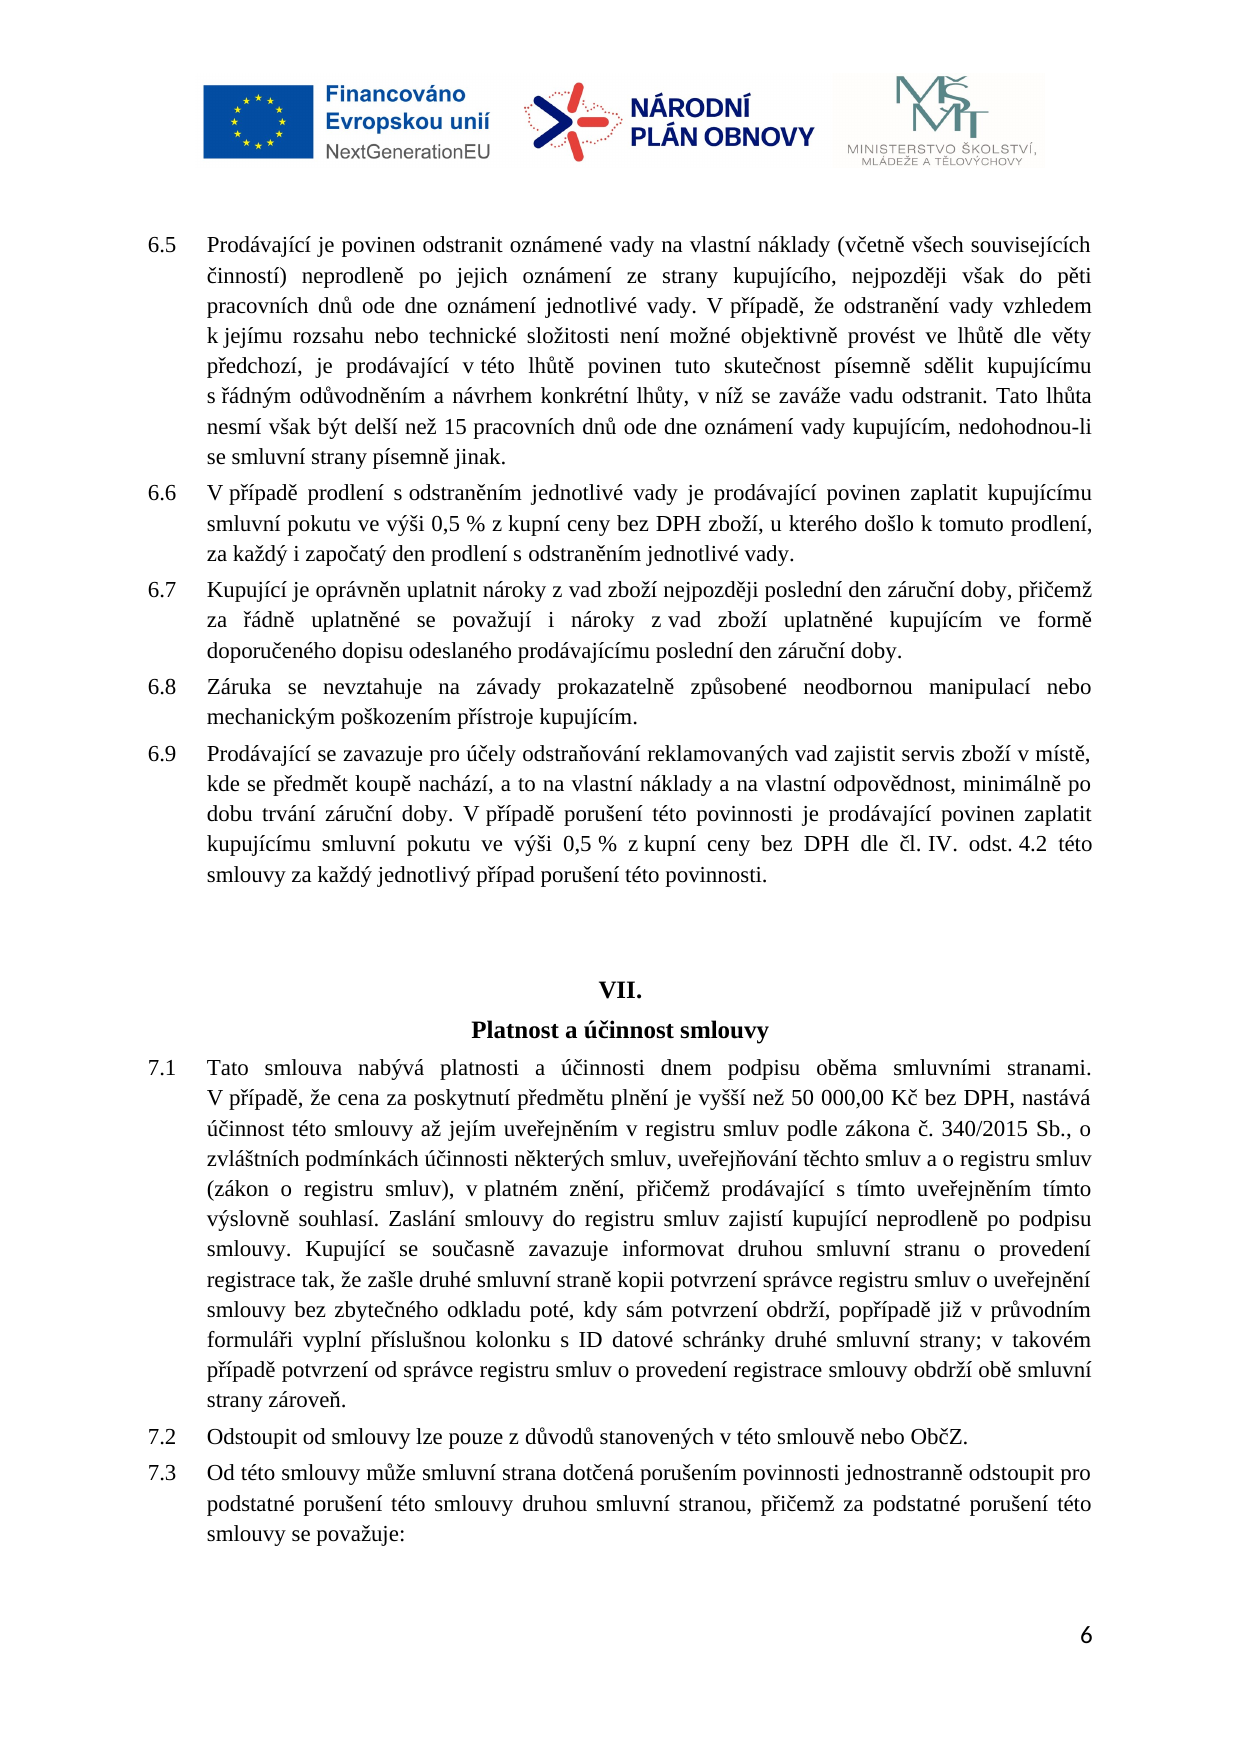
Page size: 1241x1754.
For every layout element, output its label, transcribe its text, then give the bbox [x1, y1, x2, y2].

text 6.9 Prodávající se zavazuje pro účely odstraňování reklamovaných vad zajistit servis zboží v místě, kde se předmět koupě nachází, a to na vlastní náklady a na vlastní odpovědnost, minimálně po dobu trvání záruční doby. V případě porušení této povinnosti je prodávající povinen zaplatit kupujícímu smluvní pokutu ve výši 0,5 % z kupní ceny bez DPH dle čl. IV. odst. 4.2 této smlouvy za každý jednotlivý případ porušení této povinnosti. [148, 740, 1093, 887]
text 7.1 Tato smlouva nabývá platnosti a účinnosti dnem podpisu oběma smluvními stranami. V případě, že cena za poskytnutí předmětu plnění je vyšší než 50 000,00 Kč bez DPH, nastává účinnost této smlouvy až jejím uveřejněním v registru smluv podle zákona č. 340/2015 Sb., o zvláštních podmínkách účinnosti některých smluv, uveřejňování těchto smluv a o registru smluv (zákon o registru smluv), v platném znění, přičemž prodávající s tímto uveřejněním tímto výslovně souhlasí. Zaslání smlouvy do registru smluv zajistí kupující neprodleně po podpisu smlouvy. Kupující se současně zavazuje informovat druhou smluvní stranu o provedení registrace tak, že zašle druhé smluvní straně kopii potvrzení správce registru smluv o uveřejnění smlouvy bez zbytečného odkladu poté, kdy sám potvrzení obdrží, popřípadě již v průvodním formuláři vyplní příslušnou kolonku s ID datové schránky druhé smluvní strany; v takovém případě potvrzení od správce registru smluv o provedení registrace smlouvy obdrží obě smluvní strany zároveň. [148, 1054, 1093, 1413]
picture [195, 73, 1045, 168]
text 7.3 Od této smlouvy může smluvní strana dotčená porušením povinnosti jednostranně odstoupit pro podstatné porušení této smlouvy druhou smluvní stranou, přičemž za podstatné porušení této smlouvy se považuje: [148, 1459, 1093, 1546]
title Platnost a účinnost smlouvy [148, 1015, 1093, 1044]
text 6.6 V případě prodlení s odstraněním jednotlivé vady je prodávající povinen zaplatit kupujícímu smluvní pokutu ve výši 0,5 % z kupní ceny bez DPH zboží, u kterého došlo k tomuto prodlení, za každý i započatý den prodlení s odstraněním jednotlivé vady. [148, 479, 1093, 566]
text 6.5 Prodávající je povinen odstranit oznámené vady na vlastní náklady (včetně všech souvisejících činností) neprodleně po jejich oznámení ze strany kupujícího, nejpozději však do pěti pracovních dnů ode dne oznámení jednotlivé vady. V případě, že odstranění vady vzhledem k jejímu rozsahu nebo technické složitosti není možné objektivně provést ve lhůtě dle věty předchozí, je prodávající v této lhůtě povinen tuto skutečnost písemně sdělit kupujícímu s řádným odůvodněním a návrhem konkrétní lhůty, v níž se zaváže vadu odstranit. Tato lhůta nesmí však být delší než 15 pracovních dnů ode dne oznámení vady kupujícím, nedohodnou-li se smluvní strany písemně jinak. [148, 231, 1093, 469]
text VII. [148, 976, 1093, 1004]
text 6.8 Záruka se nevztahuje na závady prokazatelně způsobené neodbornou manipulací nebo mechanickým poškozením přístroje kupujícím. [148, 673, 1093, 730]
text 6.7 Kupující je oprávněn uplatnit nároky z vad zboží nejpozději poslední den záruční doby, přičemž za řádně uplatněné se považují i nároky z vad zboží uplatněné kupujícím ve formě doporučeného dopisu odeslaného prodávajícímu poslední den záruční doby. [148, 576, 1093, 663]
text 7.2 Odstoupit od smlouvy lze pouze z důvodů stanovených v této smlouvě nebo ObčZ. [148, 1423, 1093, 1449]
